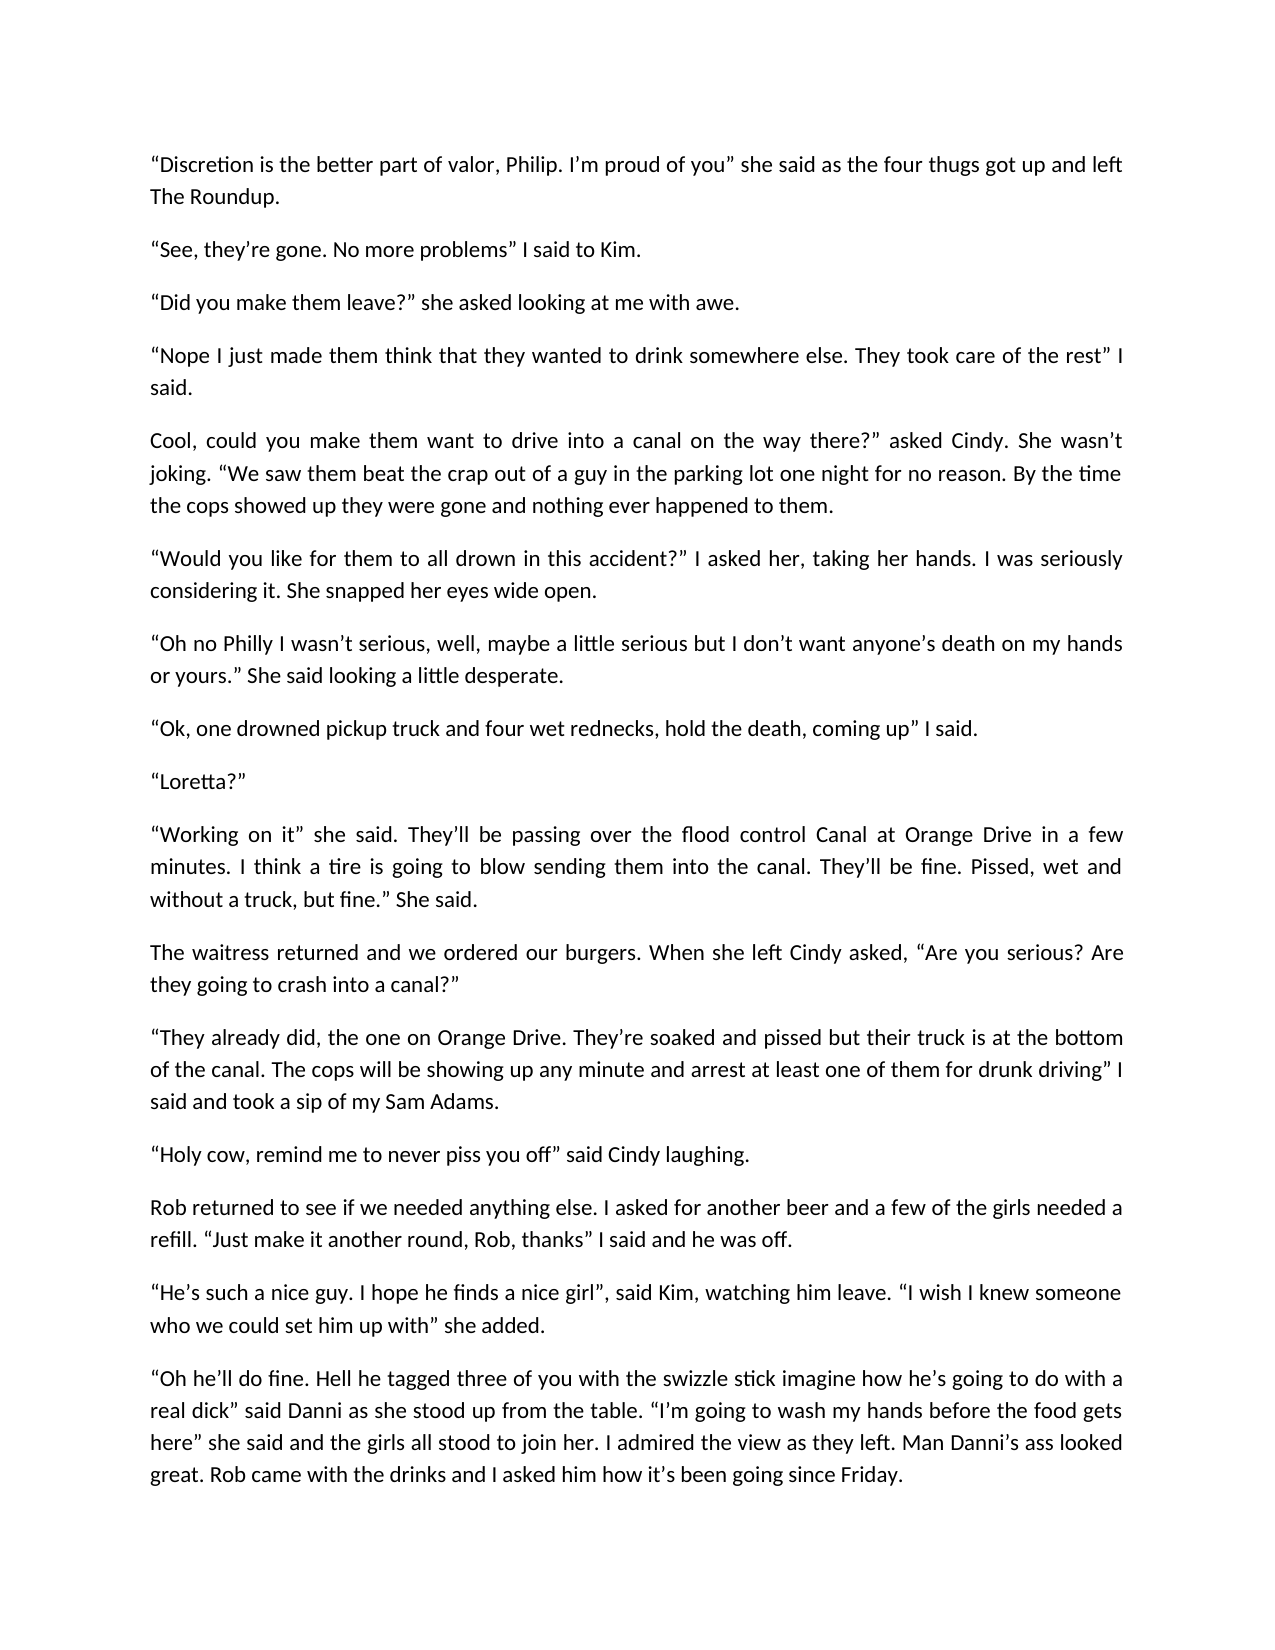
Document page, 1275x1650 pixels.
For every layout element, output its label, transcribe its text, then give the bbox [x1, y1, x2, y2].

text The waitress returned and we ordered our burgers. When she left Cindy asked, “Are you serious? Are they going to crash into a canal?” [150, 938, 1125, 998]
text “Ok, one drowned pickup truck and four wet rednecks, hold the death, coming up” I said. [150, 714, 1125, 742]
text “Would you like for them to all drown in this accident?” I asked her, taking her hands. I was seriously considering it. She snapped her eyes wide open. [150, 544, 1125, 604]
text “They already did, the one on Orange Drive. They’re soaked and pissed but their truck is at the bottom of the canal. The cops will be showing up any minute and arrest at least one of them for drunk driving” I said and took a sip of my Sam Adams. [150, 1023, 1125, 1115]
text “He’s such a nice guy. I hope he finds a nice girl”, said Kim, watching him leave. “I wish I knew someone who we could set him up with” she added. [150, 1278, 1125, 1339]
text “Holy cow, remind me to never piss you off” said Cindy laughing. [150, 1140, 1125, 1168]
text “Did you make them leave?” she asked looking at me with awe. [150, 288, 1125, 316]
text Rob returned to see if we needed anything else. I asked for another beer and a few of the girls needed a refill. “Just make it another round, Rob, thanks” I said and he was off. [150, 1193, 1125, 1253]
text “Nope I just made them think that they wanted to drink somewhere else. They took care of the rest” I said. [150, 341, 1125, 401]
text “Discretion is the better part of valor, Philip. I’m proud of you” she said as the four thugs got up and left The Roundup. [150, 150, 1125, 210]
text Cool, could you make them want to drive into a canal on the way there?” asked Cindy. She wasn’t joking. “We saw them beat the crap out of a guy in the parking lot one night for no reason. By the time the cops showed up they were gone and nothing ever happened to them. [150, 426, 1125, 519]
text “Working on it” she said. They’ll be passing over the flood control Canal at Orange Drive in a few minutes. I think a tire is going to blow sending them into the canal. They’ll be fine. Pissed, wet and without a truck, but fine.” She said. [150, 820, 1125, 913]
text “Oh no Philly I wasn’t serious, well, maybe a little serious but I don’t want anyone’s death on my hands or yours.” She said looking a little desperate. [150, 629, 1125, 689]
text “See, they’re gone. No more problems” I said to Kim. [150, 235, 1125, 263]
text “Oh he’ll do fine. Hell he tagged three of you with the swizzle stick imagine how he’s going to do with a real dick” said Danni as she stood up from the table. “I’m going to wash my hands before the food gets here” she said and the girls all stood to join her. I admired the view as they left. Man Danni’s ass looked great. Rob came with the drinks and I asked him how it’s been going since Friday. [150, 1364, 1125, 1488]
text “Loretta?” [150, 767, 1125, 795]
